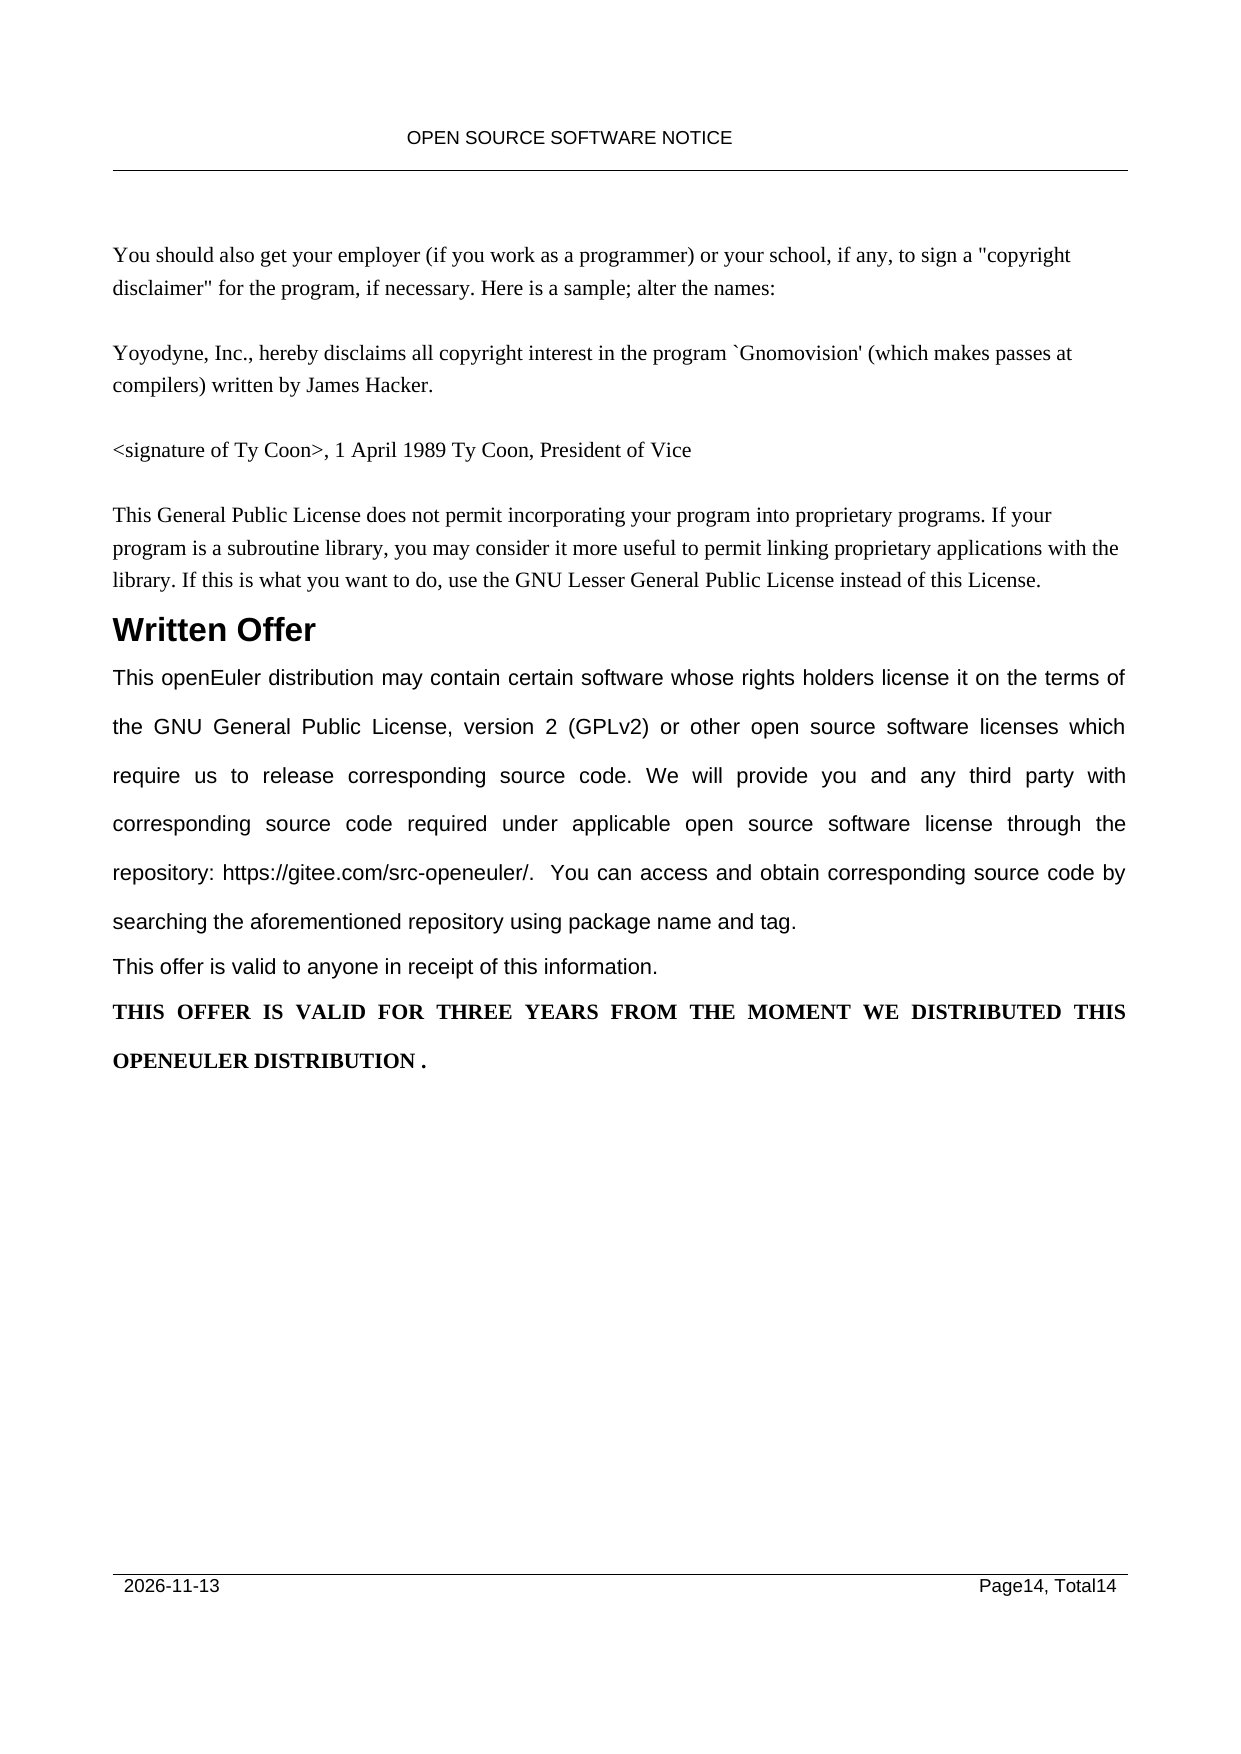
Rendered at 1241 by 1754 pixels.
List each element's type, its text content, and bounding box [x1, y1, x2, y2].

text Written Offer [112, 596, 1128, 661]
text This offer is valid to anyone in receipt of this information. [112, 950, 1128, 983]
text <signature of Ty Coon>, 1 April 1989 Ty Coon, President of Vice [112, 434, 1128, 466]
text You should also get your employer (if you work as a programmer) or your school, if any, to sign a "copyright disclaimer" for the program, if necessary. Here is a sample; alter the names: [112, 239, 1128, 304]
text This General Public License does not permit incorporating your program into proprietary programs. If your program is a subroutine library, you may consider it more useful to permit linking proprietary applications with the library. If this is what you want to do, use the GNU Lesser General Public License instead of this License. [112, 499, 1128, 596]
text Yoyodyne, Inc., hereby disclaims all copyright interest in the program `Gnomovision' (which makes passes at compilers) written by James Hacker. [112, 336, 1128, 401]
text This openEuler distribution may contain certain software whose rights holders license it on the terms of the GNU General Public License, version 2 (GPLv2) or other open source software licenses which require us to release corresponding source code. We will provide you and any third party with corresponding source code required under applicable open source software license through the repository: https://gitee.com/src-openeuler/. You can access and obtain corresponding source code by searching the aforementioned repository using package name and tag. [112, 661, 1128, 938]
text THIS OFFER IS VALID FOR THREE YEARS FROM THE MOMENT WE DISTRIBUTED THIS OPENEULER DISTRIBUTION . [112, 995, 1128, 1077]
